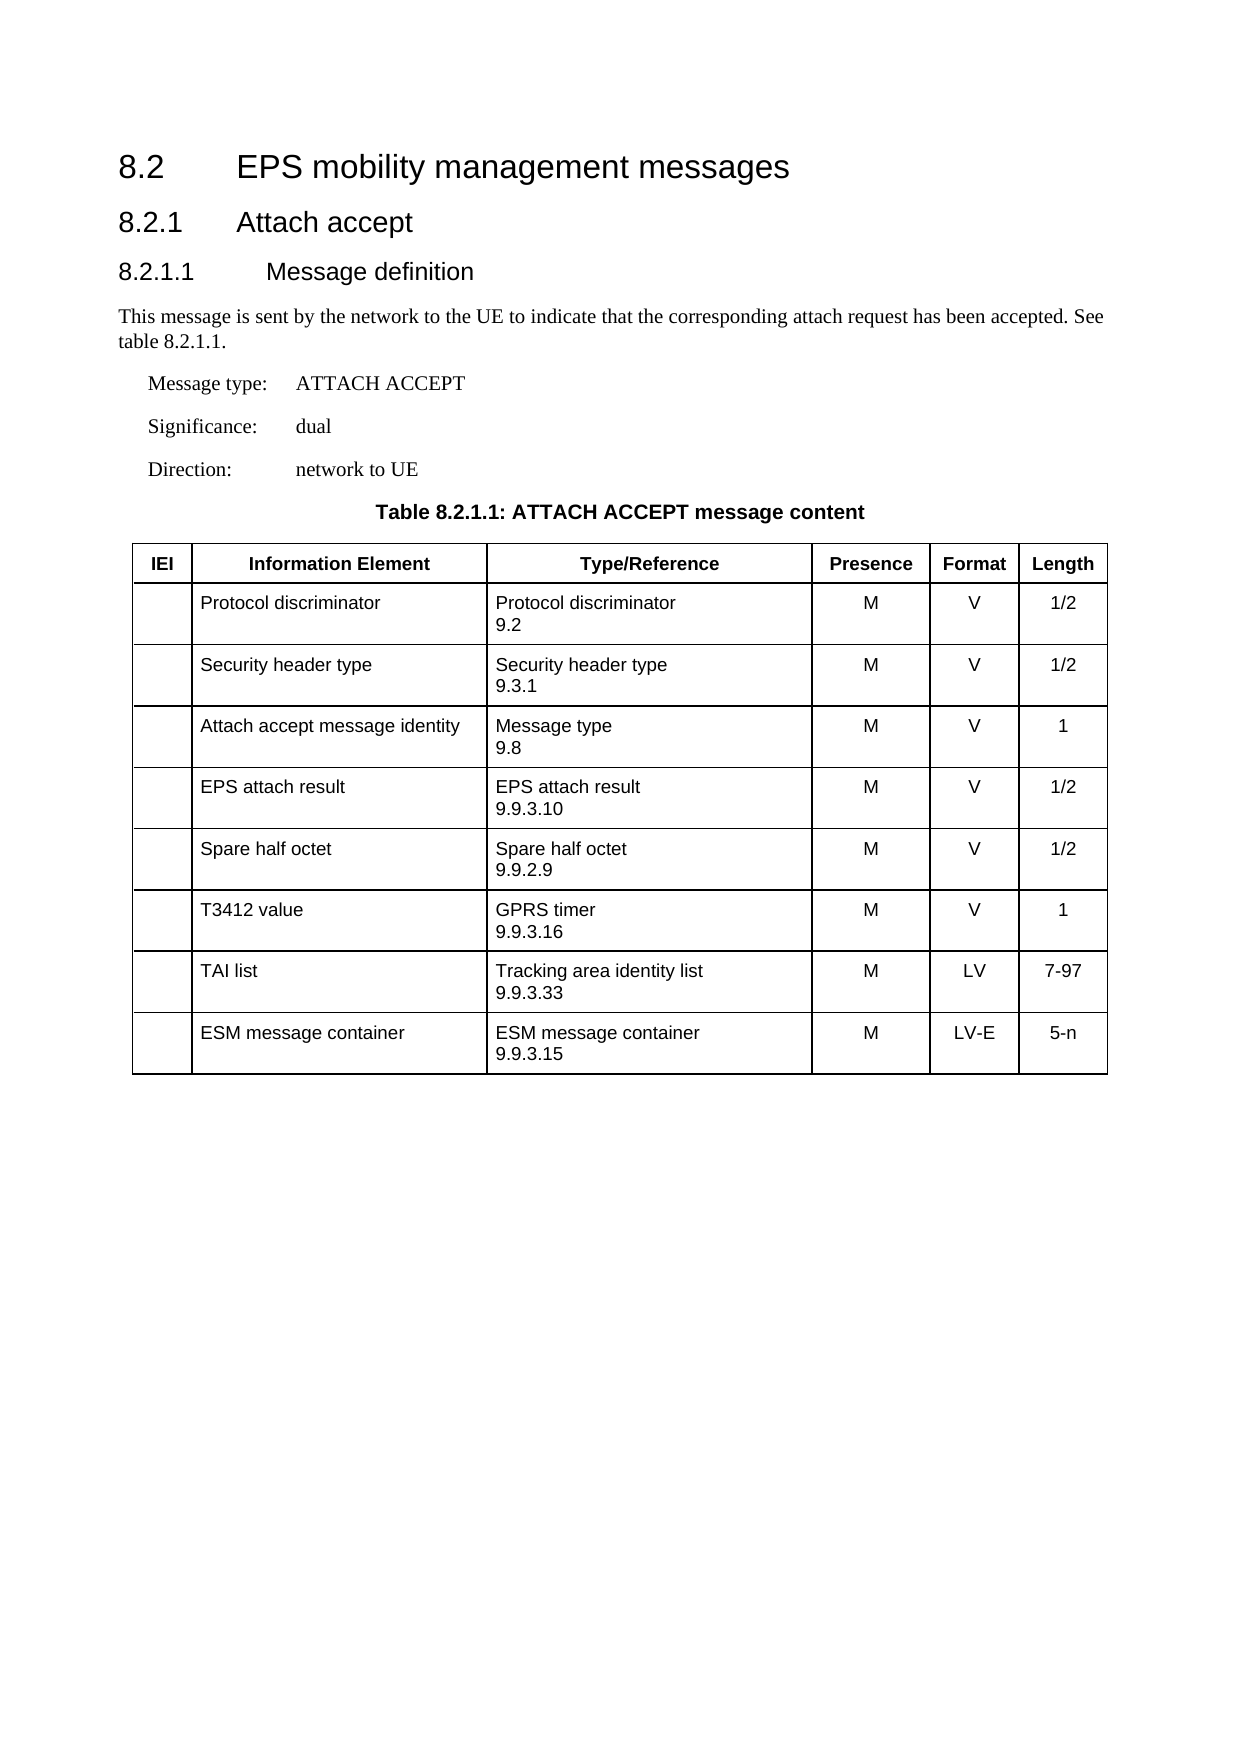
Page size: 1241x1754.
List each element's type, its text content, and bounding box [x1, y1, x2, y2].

table_cell Security header type 9.3.1 [488, 645, 811, 705]
table_cell EPS attach result 9.9.3.10 [488, 768, 811, 828]
table_cell [133, 768, 191, 828]
table_cell [133, 645, 191, 705]
table_cell Tracking area identity list 9.9.3.33 [488, 952, 811, 1012]
table_cell [133, 890, 191, 950]
table_cell LV-E [931, 1013, 1018, 1073]
table_cell V [931, 768, 1018, 828]
table_cell 1/2 [1020, 645, 1107, 705]
table_cell ESM message container [193, 1013, 486, 1073]
table_header Length [1020, 544, 1107, 582]
table_cell M [813, 1013, 929, 1073]
text Direction: network to UE [148, 457, 1122, 481]
text Significance: dual [148, 414, 1122, 438]
table_cell [133, 951, 191, 1012]
table_cell M [813, 707, 929, 766]
table_cell Protocol discriminator 9.2 [488, 584, 811, 644]
table_cell Message type 9.8 [488, 707, 811, 766]
table_cell V [931, 645, 1018, 705]
table_header Information Element [193, 544, 486, 582]
table_cell [133, 706, 191, 766]
table_cell Protocol discriminator [193, 584, 486, 644]
table_header IEI [133, 544, 191, 582]
table_cell T3412 value [193, 891, 486, 950]
table_cell M [813, 768, 929, 828]
subtitle 8.2.1.1 Message definition [118, 257, 1122, 286]
table_cell 7-97 [1020, 952, 1107, 1012]
table_cell 1/2 [1020, 829, 1107, 889]
subtitle 8.2.1 Attach accept [118, 205, 1122, 238]
table_cell 1/2 [1020, 584, 1107, 644]
table_cell V [931, 707, 1018, 766]
table_cell EPS attach result [193, 768, 486, 828]
table_cell M [813, 891, 929, 950]
table_cell Spare half octet 9.9.2.9 [488, 829, 811, 889]
text Table 8.2.1.1: ATTACH ACCEPT message content [118, 500, 1122, 524]
table_cell LV [931, 952, 1018, 1012]
table_cell Attach accept message identity [193, 707, 486, 766]
table_cell GPRS timer 9.9.3.16 [488, 891, 811, 950]
table_cell V [931, 829, 1018, 889]
table_cell 1/2 [1020, 768, 1107, 828]
table_cell Security header type [193, 645, 486, 705]
table_cell V [931, 891, 1018, 950]
table_cell 5-n [1020, 1013, 1107, 1073]
table_header Presence [813, 544, 929, 582]
table_cell 1 [1020, 891, 1107, 950]
text Message type: ATTACH ACCEPT [148, 371, 1122, 395]
table_cell Spare half octet [193, 829, 486, 889]
table_cell [133, 583, 191, 644]
text This message is sent by the network to the UE to indicate that the corresponding attach request has been accepted. See table 8.2.1.1. [118, 304, 1122, 353]
table_cell M [813, 584, 929, 644]
subtitle 8.2 EPS mobility management messages [118, 147, 1122, 186]
table_cell V [931, 584, 1018, 644]
table_header Format [931, 544, 1018, 582]
table_cell [133, 1013, 191, 1073]
table_cell 1 [1020, 707, 1107, 766]
table_cell TAI list [193, 952, 486, 1012]
table_cell [133, 829, 191, 889]
table_header Type/Reference [488, 544, 811, 582]
table_cell ESM message container 9.9.3.15 [488, 1013, 811, 1073]
table_cell M [813, 645, 929, 705]
table_cell M [813, 952, 929, 1012]
table_cell M [813, 829, 929, 889]
